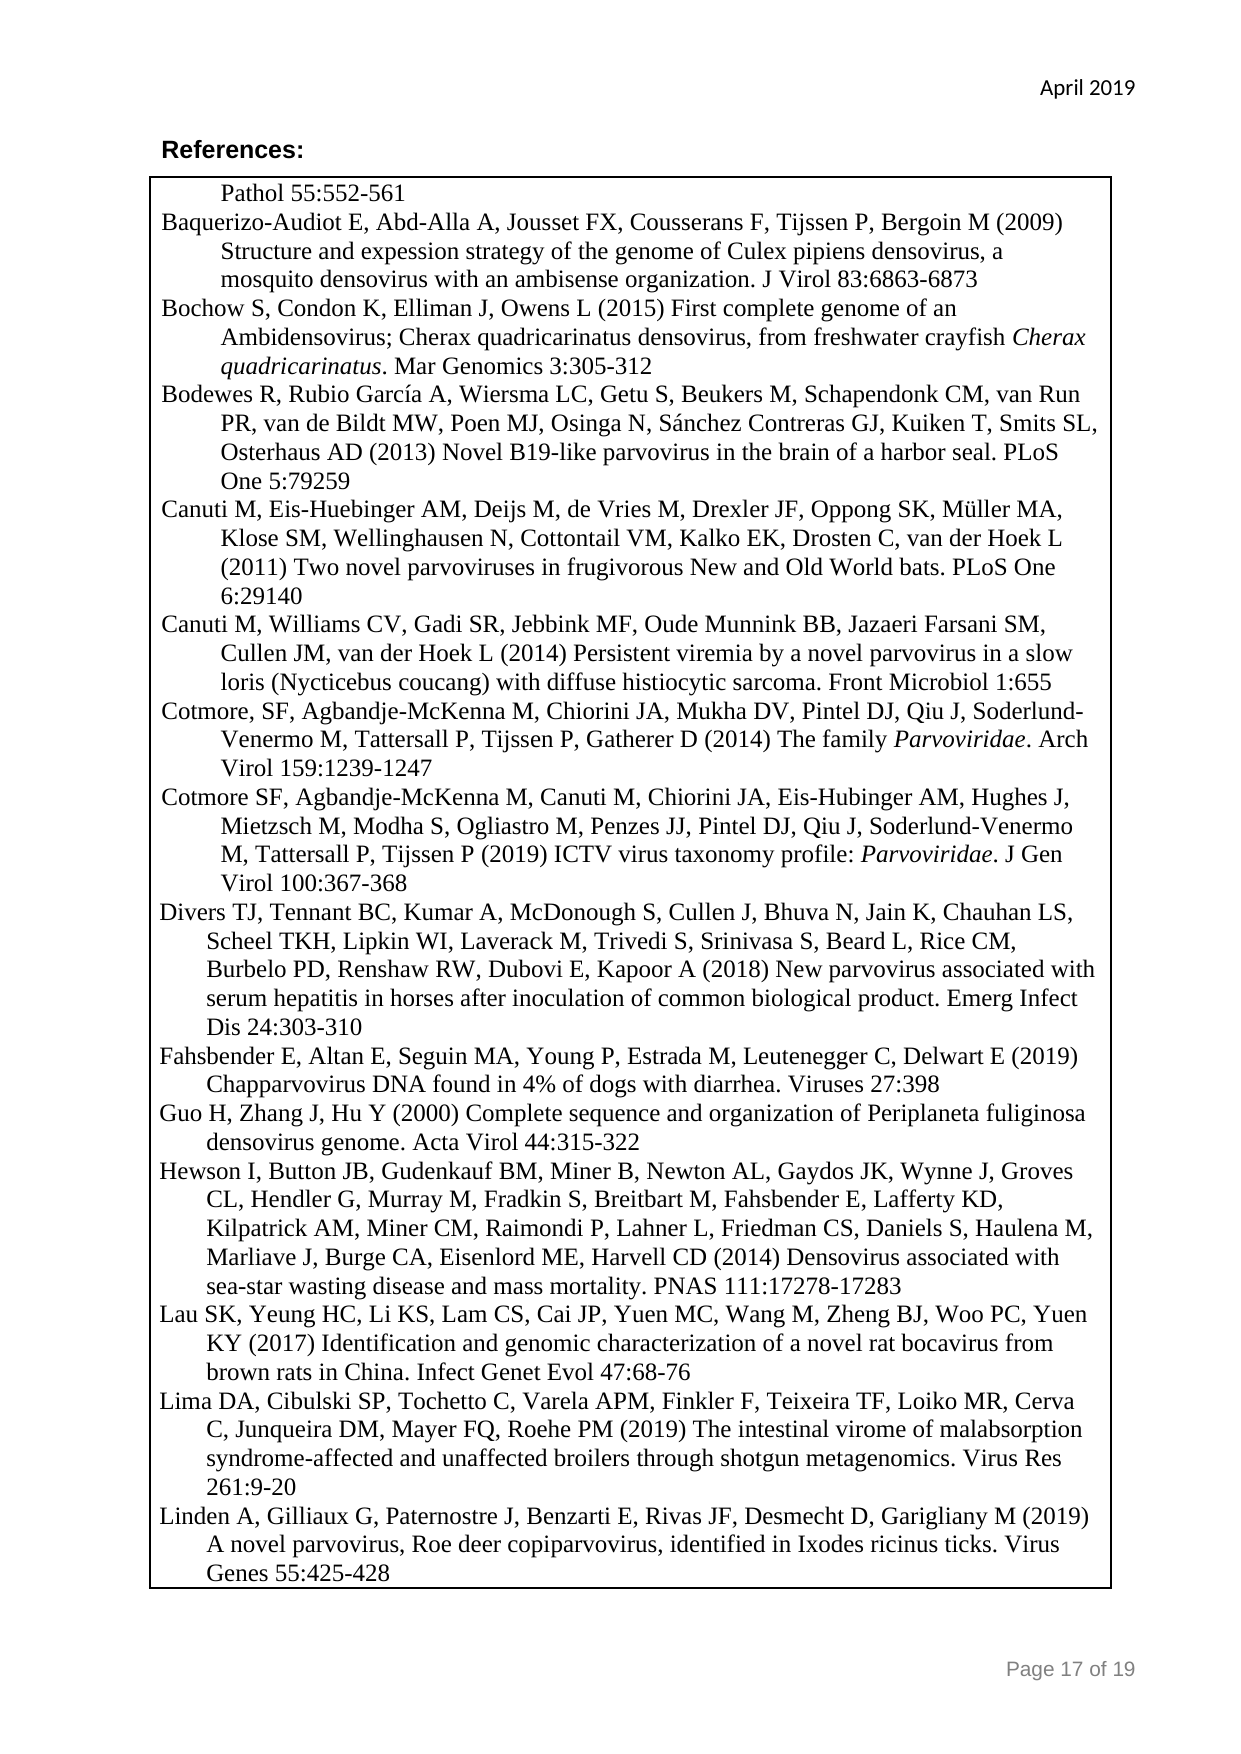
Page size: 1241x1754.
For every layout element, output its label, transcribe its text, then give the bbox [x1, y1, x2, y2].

table_header References: [150, 135, 1111, 176]
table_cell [151, 178, 1110, 1587]
